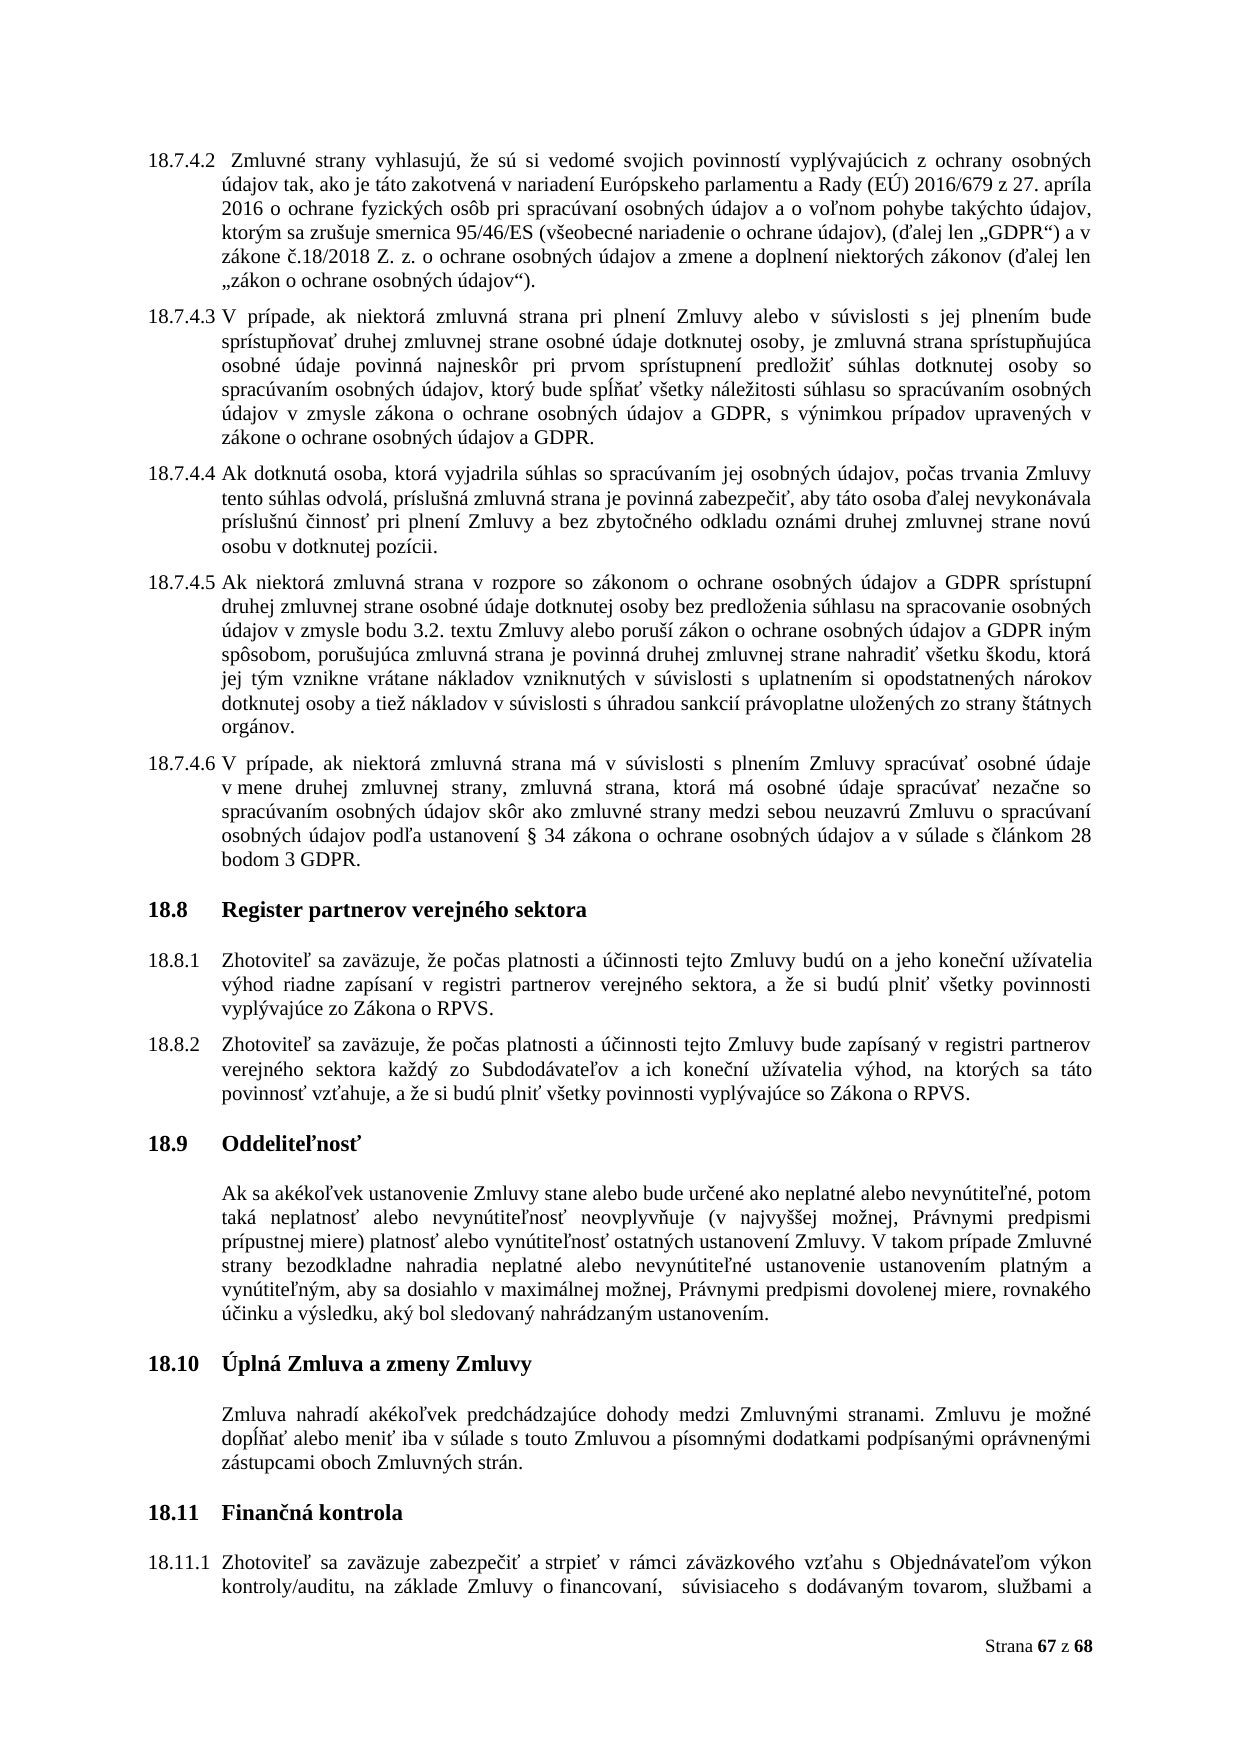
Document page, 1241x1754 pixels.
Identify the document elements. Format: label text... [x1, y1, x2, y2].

list Register partnerov verejného sektora [148, 896, 1093, 923]
list V prípade, ak niektorá zmluvná strana pri plnení Zmluvy alebo v súvislosti s jej plnením bude sprístupňovať druhej zmluvnej strane osobné údaje dotknutej osoby, je zmluvná strana sprístupňujúca osobné údaje povinná najneskôr pri prvom sprístupnení predložiť súhlas dotknutej osoby so spracúvaním osobných údajov, ktorý bude spĺňať všetky náležitosti súhlasu so spracúvaním osobných údajov v zmysle zákona o ochrane osobných údajov a GDPR, s výnimkou prípadov upravených v zákone o ochrane osobných údajov a GDPR. [148, 304, 1093, 449]
list Zmluvné strany vyhlasujú, že sú si vedomé svojich povinností vyplývajúcich z ochrany osobných údajov tak, ako je táto zakotvená v nariadení Európskeho parlamentu a Rady (EÚ) 2016/679 z 27. apríla 2016 o ochrane fyzických osôb pri spracúvaní osobných údajov a o voľnom pohybe takýchto údajov, ktorým sa zrušuje smernica 95/46/ES (všeobecné nariadenie o ochrane údajov), (ďalej len „GDPR“) a v zákone č.18/2018 Z. z. o ochrane osobných údajov a zmene a doplnení niektorých zákonov (ďalej len „zákon o ochrane osobných údajov“). [148, 148, 1093, 292]
list Oddeliteľnosť [148, 1129, 1093, 1156]
list Zhotoviteľ sa zaväzuje, že počas platnosti a účinnosti tejto Zmluvy budú on a jeho koneční užívatelia výhod riadne zapísaní v registri partnerov verejného sektora, a že si budú plniť všetky povinnosti vyplývajúce zo Zákona o RPVS. [148, 948, 1093, 1020]
list Zhotoviteľ sa zaväzuje, že počas platnosti a účinnosti tejto Zmluvy bude zapísaný v registri partnerov verejného sektora každý zo Subdodávateľov a ich koneční užívatelia výhod, na ktorých sa táto povinnosť vzťahuje, a že si budú plniť všetky povinnosti vyplývajúce so Zákona o RPVS. [148, 1032, 1093, 1104]
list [148, 1550, 1093, 1598]
list V prípade, ak niektorá zmluvná strana má v súvislosti s plnením Zmluvy spracúvať osobné údaje v mene druhej zmluvnej strany, zmluvná strana, ktorá má osobné údaje spracúvať nezačne so spracúvaním osobných údajov skôr ako zmluvné strany medzi sebou neuzavrú Zmluvu o spracúvaní osobných údajov podľa ustanovení § 34 zákona o ochrane osobných údajov a v súlade s článkom 28 bodom 3 GDPR. [148, 751, 1093, 871]
list Ak niektorá zmluvná strana v rozpore so zákonom o ochrane osobných údajov a GDPR sprístupní druhej zmluvnej strane osobné údaje dotknutej osoby bez predloženia súhlasu na spracovanie osobných údajov v zmysle bodu 3.2. textu Zmluvy alebo poruší zákon o ochrane osobných údajov a GDPR iným spôsobom, porušujúca zmluvná strana je povinná druhej zmluvnej strane nahradiť všetku škodu, ktorá jej tým vznikne vrátane nákladov vzniknutých v súvislosti s uplatnením si opodstatnených nárokov dotknutej osoby a tiež nákladov v súvislosti s úhradou sankcií právoplatne uložených zo strany štátnych orgánov. [148, 570, 1093, 738]
list Ak dotknutá osoba, ktorá vyjadrila súhlas so spracúvaním jej osobných údajov, počas trvania Zmluvy tento súhlas odvolá, príslušná zmluvná strana je povinná zabezpečiť, aby táto osoba ďalej nevykonávala príslušnú činnosť pri plnení Zmluvy a bez zbytočného odkladu oznámi druhej zmluvnej strane novú osobu v dotknutej pozícii. [148, 461, 1093, 558]
list Úplná Zmluva a zmeny Zmluvy [148, 1350, 1093, 1377]
text Ak sa akékoľvek ustanovenie Zmluvy stane alebo bude určené ako neplatné alebo nevynútiteľné, potom taká neplatnosť alebo nevynútiteľnosť neovplyvňuje (v najvyššej možnej, Právnymi predpismi prípustnej miere) platnosť alebo vynútiteľnosť ostatných ustanovení Zmluvy. V takom prípade Zmluvné strany bezodkladne nahradia neplatné alebo nevynútiteľné ustanovenie ustanovením platným a vynútiteľným, aby sa dosiahlo v maximálnej možnej, Právnymi predpismi dovolenej miere, rovnakého účinku a výsledku, aký bol sledovaný nahrádzaným ustanovením. [221, 1181, 1093, 1325]
text Zmluva nahradí akékoľvek predchádzajúce dohody medzi Zmluvnými stranami. Zmluvu je možné dopĺňať alebo meniť iba v súlade s touto Zmluvou a písomnými dodatkami podpísanými oprávnenými zástupcami oboch Zmluvných strán. [221, 1402, 1093, 1474]
list Finančná kontrola [148, 1499, 1093, 1525]
